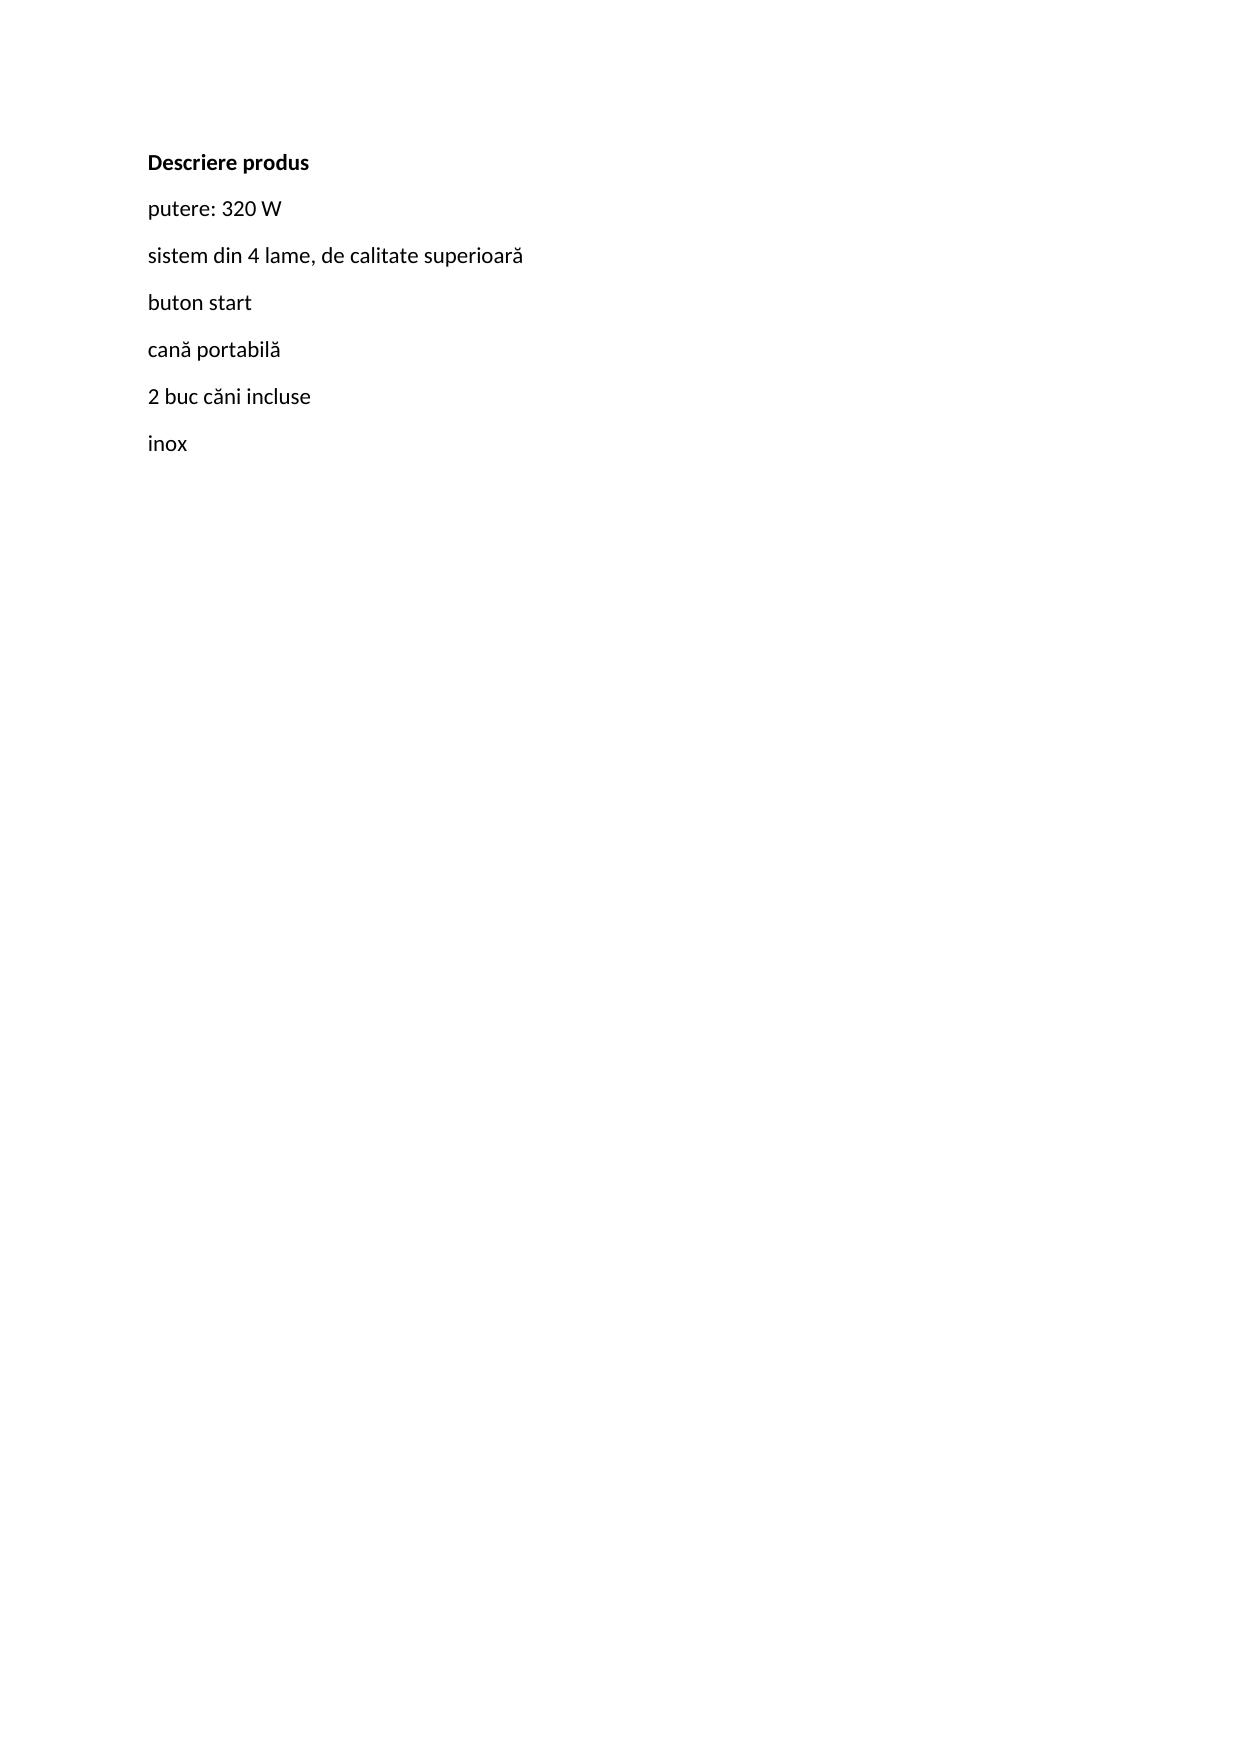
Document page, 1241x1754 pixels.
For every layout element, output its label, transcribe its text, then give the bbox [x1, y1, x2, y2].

text buton start [148, 288, 1093, 316]
text Descriere produs [148, 148, 1093, 176]
text 2 buc căni incluse [148, 382, 1093, 410]
text sistem din 4 lame, de calitate superioară [148, 241, 1093, 269]
text inox [148, 429, 1093, 457]
text putere: 320 W [148, 194, 1093, 222]
text cană portabilă [148, 335, 1093, 363]
